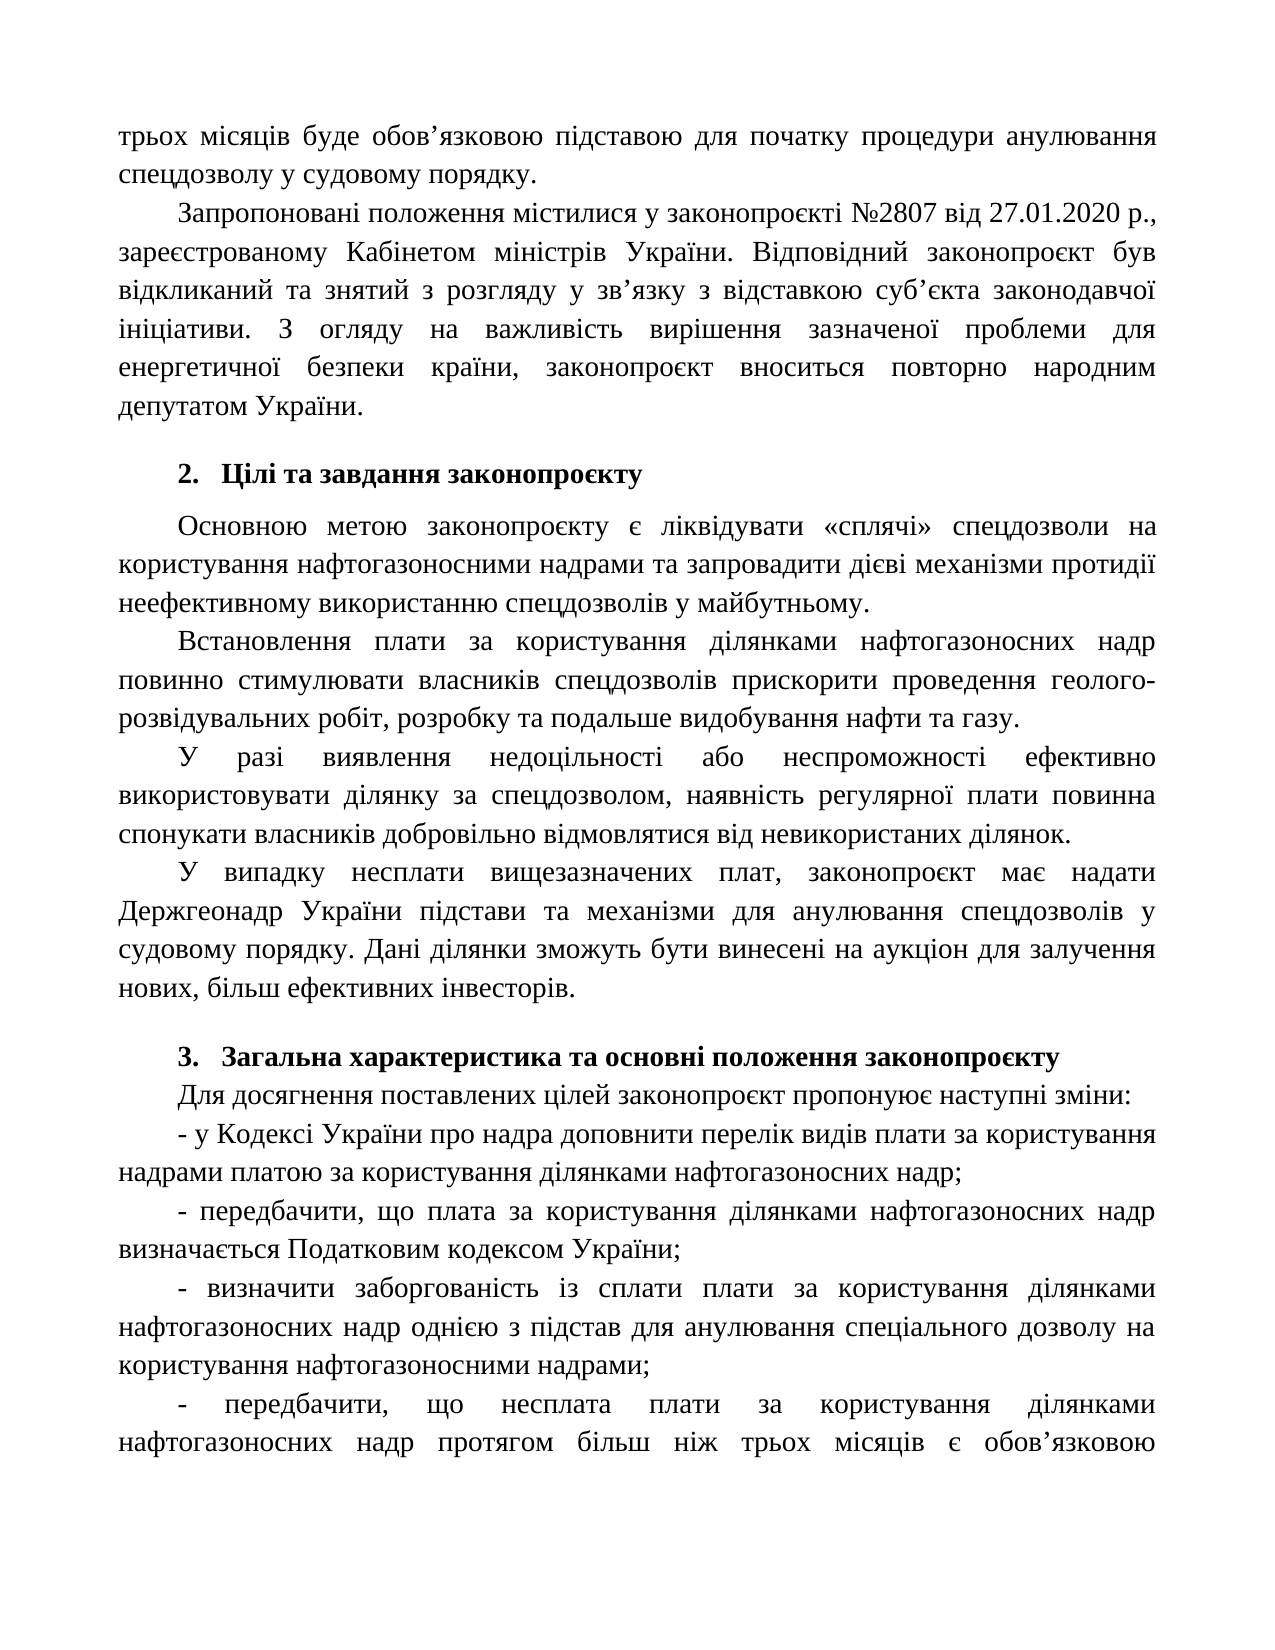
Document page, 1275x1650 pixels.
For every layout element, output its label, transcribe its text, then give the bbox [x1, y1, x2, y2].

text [118, 1386, 1157, 1458]
text - у Кодексі України про надра доповнити перелік видів плати за користування надрами платою за користування ділянками нафтогазоносних надр; [118, 1116, 1157, 1188]
text Для досягнення поставлених цілей законопроєкт пропонуює наступні зміни: [118, 1077, 1157, 1111]
text - передбачити, що плата за користування ділянками нафтогазоносних надр визначається Податковим кодексом України; [118, 1193, 1157, 1265]
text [118, 118, 1158, 190]
text У випадку несплати вищезазначених плат, законопроєкт має надати Держгеонадр України підстави та механізми для анулювання спецдозволів у судовому порядку. Дані ділянки зможуть бути винесені на аукціон для залучення нових, більш ефективних інвесторів. [118, 854, 1157, 1004]
text У разі виявлення недоцільності або неспроможності ефективно використовувати ділянку за спецдозволом, наявність регулярної плати повинна спонукати власників добровільно відмовлятися від невикористаних ділянок. [118, 739, 1157, 849]
text Запропоновані положення містилися у законопроєкті №2807 від 27.01.2020 р., зареєстрованому Кабінетом міністрів України. Відповідний законопроєкт був відкликаний та знятий з розгляду у зв’язку з відставкою суб’єкта законодавчої ініціативи. З огляду на важливість вирішення зазначеної проблеми для енергетичної безпеки країни, законопроєкт вноситься повторно народним депутатом України. [118, 195, 1157, 421]
text 3. Загальна характеристика та основні положення законопроєкту [118, 1039, 1157, 1072]
text 2. Цілі та завдання законопроєкту [118, 457, 1157, 490]
text Основною метою законопроєкту є ліквідувати «сплячі» спецдозволи на користування нафтогазоносними надрами та запровадити дієві механізми протидії неефективному використанню спецдозволів у майбутньому. [118, 508, 1157, 618]
text - визначити заборгованість із сплати плати за користування ділянками нафтогазоносних надр однією з підстав для анулювання спеціального дозволу на користування нафтогазоносними надрами; [118, 1270, 1157, 1381]
text Встановлення плати за користування ділянками нафтогазоносних надр повинно стимулювати власників спецдозволів прискорити проведення геолого-розвідувальних робіт, розробку та подальше видобування нафти та газу. [118, 623, 1157, 734]
